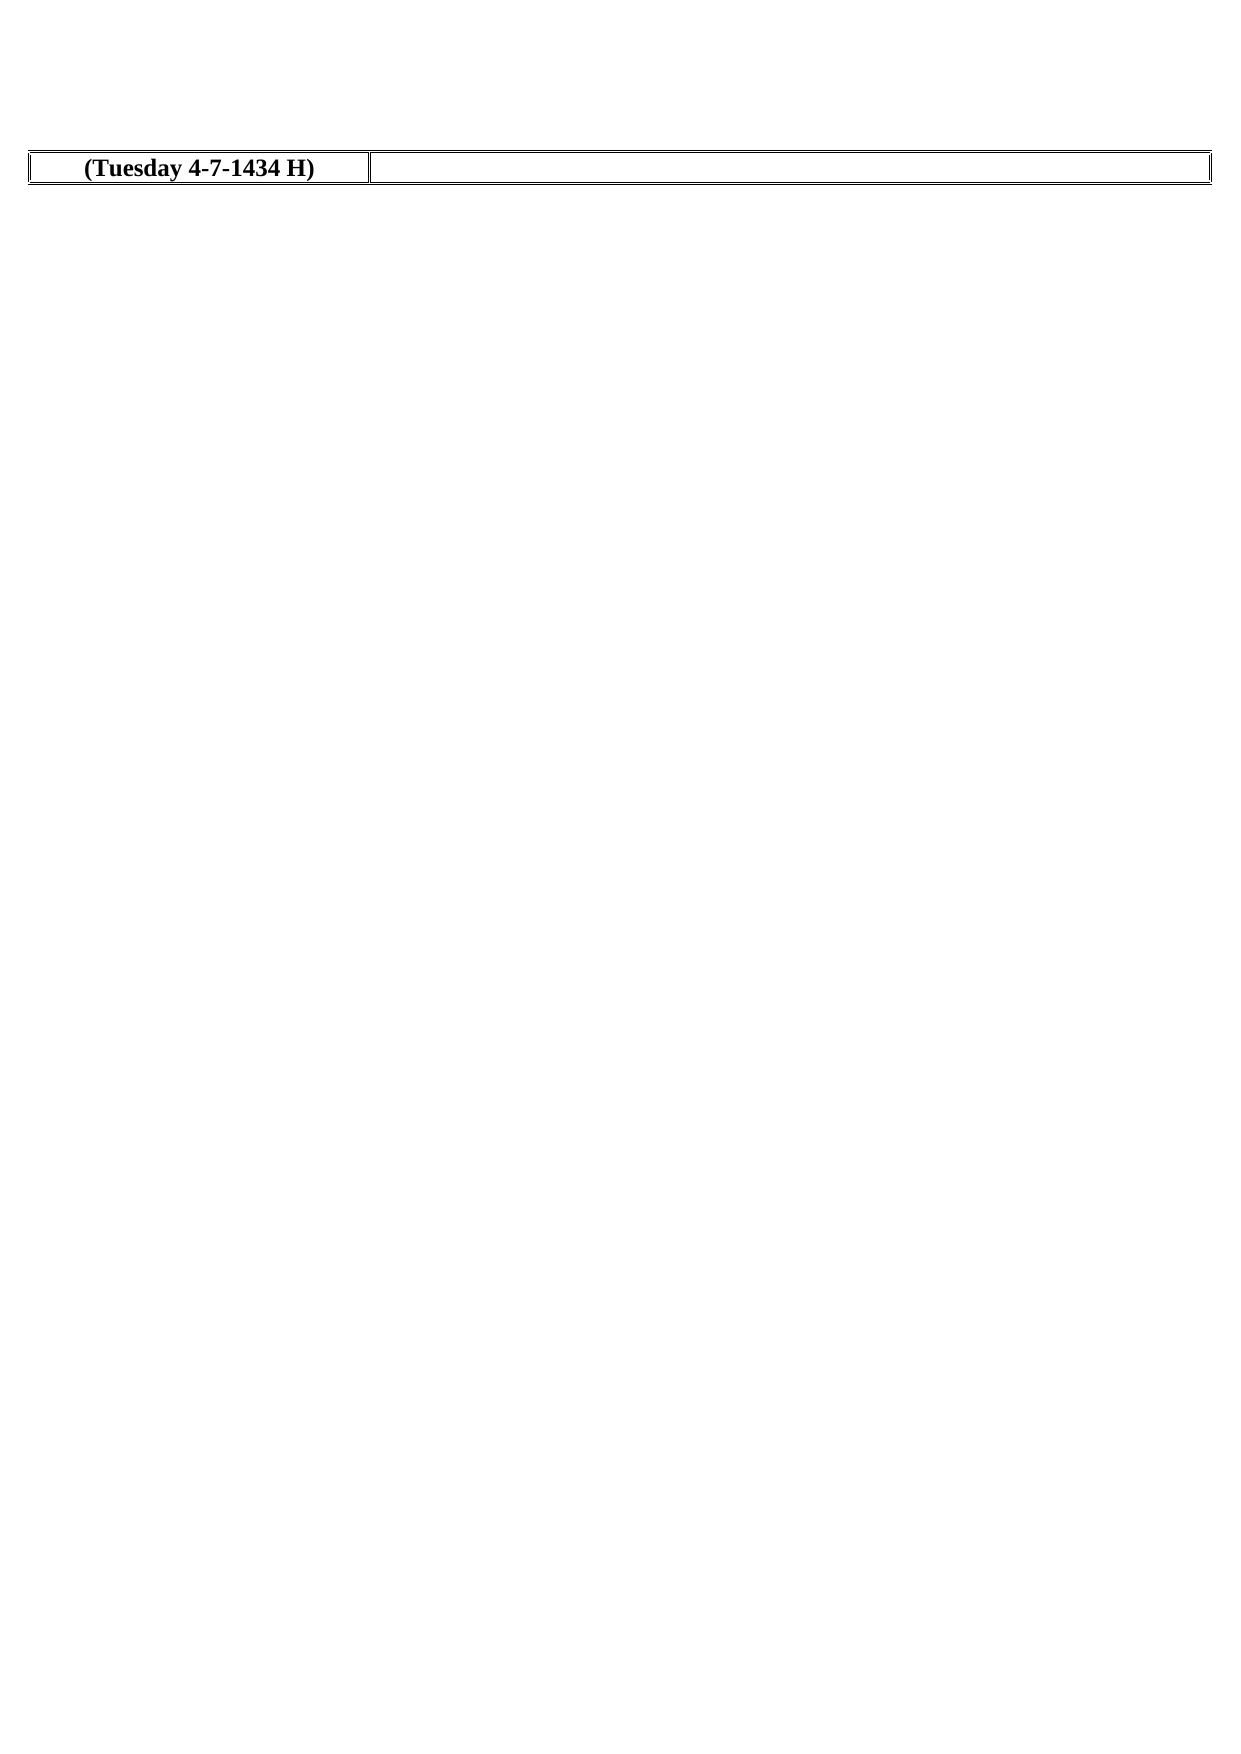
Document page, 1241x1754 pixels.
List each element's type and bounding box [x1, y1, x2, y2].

table_cell [369, 151, 1211, 182]
table_cell [30, 153, 368, 182]
